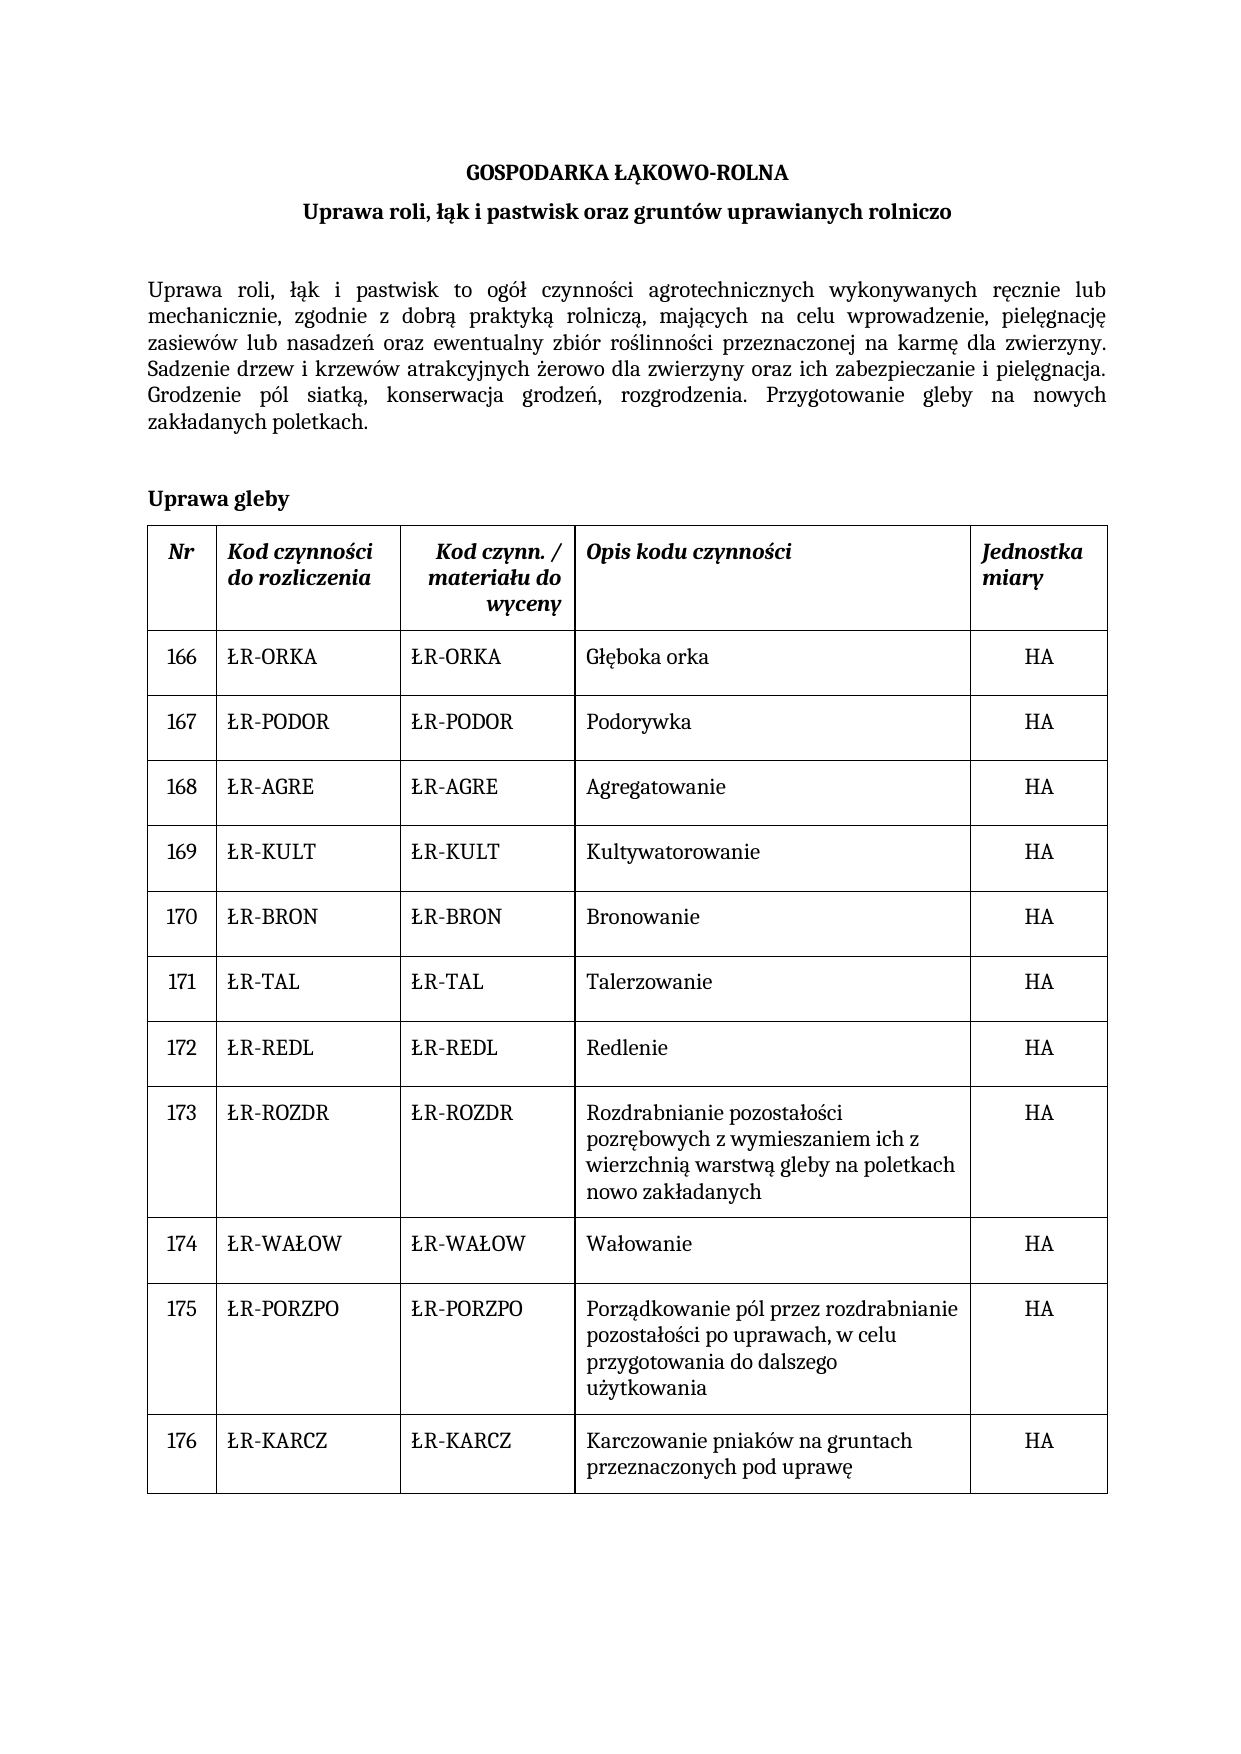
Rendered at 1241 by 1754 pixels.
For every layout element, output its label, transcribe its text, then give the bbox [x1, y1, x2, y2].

text Uprawa roli, łąk i pastwisk to ogół czynności agrotechnicznych wykonywanych ręcznie lub mechanicznie, zgodnie z dobrą praktyką rolniczą, mających na celu wprowadzenie, pielęgnację zasiewów lub nasadzeń oraz ewentualny zbiór roślinności przeznaczonej na karmę dla zwierzyny. Sadzenie drzew i krzewów atrakcyjnych żerowo dla zwierzyny oraz ich zabezpieczanie i pielęgnacja. Grodzenie pól siatką, konserwacja grodzeń, rozgrodzenia. Przygotowanie gleby na nowych zakładanych poletkach. [148, 277, 1107, 435]
text GOSPODARKA ŁĄKOWO-ROLNA [148, 160, 1107, 186]
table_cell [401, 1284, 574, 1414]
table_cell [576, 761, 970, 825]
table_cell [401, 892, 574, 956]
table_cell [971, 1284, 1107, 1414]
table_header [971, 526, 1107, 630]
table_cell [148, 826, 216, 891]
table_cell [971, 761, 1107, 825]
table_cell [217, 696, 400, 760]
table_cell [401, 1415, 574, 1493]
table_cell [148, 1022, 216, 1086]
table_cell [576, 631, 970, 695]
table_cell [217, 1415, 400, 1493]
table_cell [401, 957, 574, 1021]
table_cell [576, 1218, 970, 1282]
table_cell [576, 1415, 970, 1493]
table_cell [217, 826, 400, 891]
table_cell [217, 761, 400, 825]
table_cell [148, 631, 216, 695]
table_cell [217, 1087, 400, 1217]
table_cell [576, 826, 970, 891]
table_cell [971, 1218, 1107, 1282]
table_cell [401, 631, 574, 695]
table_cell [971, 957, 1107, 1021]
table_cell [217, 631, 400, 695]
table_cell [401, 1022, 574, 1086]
text Uprawa roli, łąk i pastwisk oraz gruntów uprawianych rolniczo [148, 199, 1107, 225]
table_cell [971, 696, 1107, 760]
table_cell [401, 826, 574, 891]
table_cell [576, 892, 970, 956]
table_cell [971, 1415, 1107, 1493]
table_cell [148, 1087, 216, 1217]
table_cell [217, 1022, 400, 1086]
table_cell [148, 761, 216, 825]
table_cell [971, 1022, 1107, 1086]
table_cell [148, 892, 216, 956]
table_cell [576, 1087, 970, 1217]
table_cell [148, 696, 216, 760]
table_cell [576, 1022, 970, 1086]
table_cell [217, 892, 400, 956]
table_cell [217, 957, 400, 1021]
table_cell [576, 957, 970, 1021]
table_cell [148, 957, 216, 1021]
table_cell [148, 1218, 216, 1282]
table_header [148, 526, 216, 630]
text Uprawa gleby [148, 486, 1107, 512]
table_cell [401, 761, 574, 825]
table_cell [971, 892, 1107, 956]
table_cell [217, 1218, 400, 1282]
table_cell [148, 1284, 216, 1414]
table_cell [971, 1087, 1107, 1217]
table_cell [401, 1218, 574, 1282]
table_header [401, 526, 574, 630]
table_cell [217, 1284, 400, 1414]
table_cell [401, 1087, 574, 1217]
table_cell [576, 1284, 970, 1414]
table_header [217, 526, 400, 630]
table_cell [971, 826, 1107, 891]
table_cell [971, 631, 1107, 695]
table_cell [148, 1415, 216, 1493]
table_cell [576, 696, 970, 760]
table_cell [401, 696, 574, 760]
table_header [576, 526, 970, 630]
